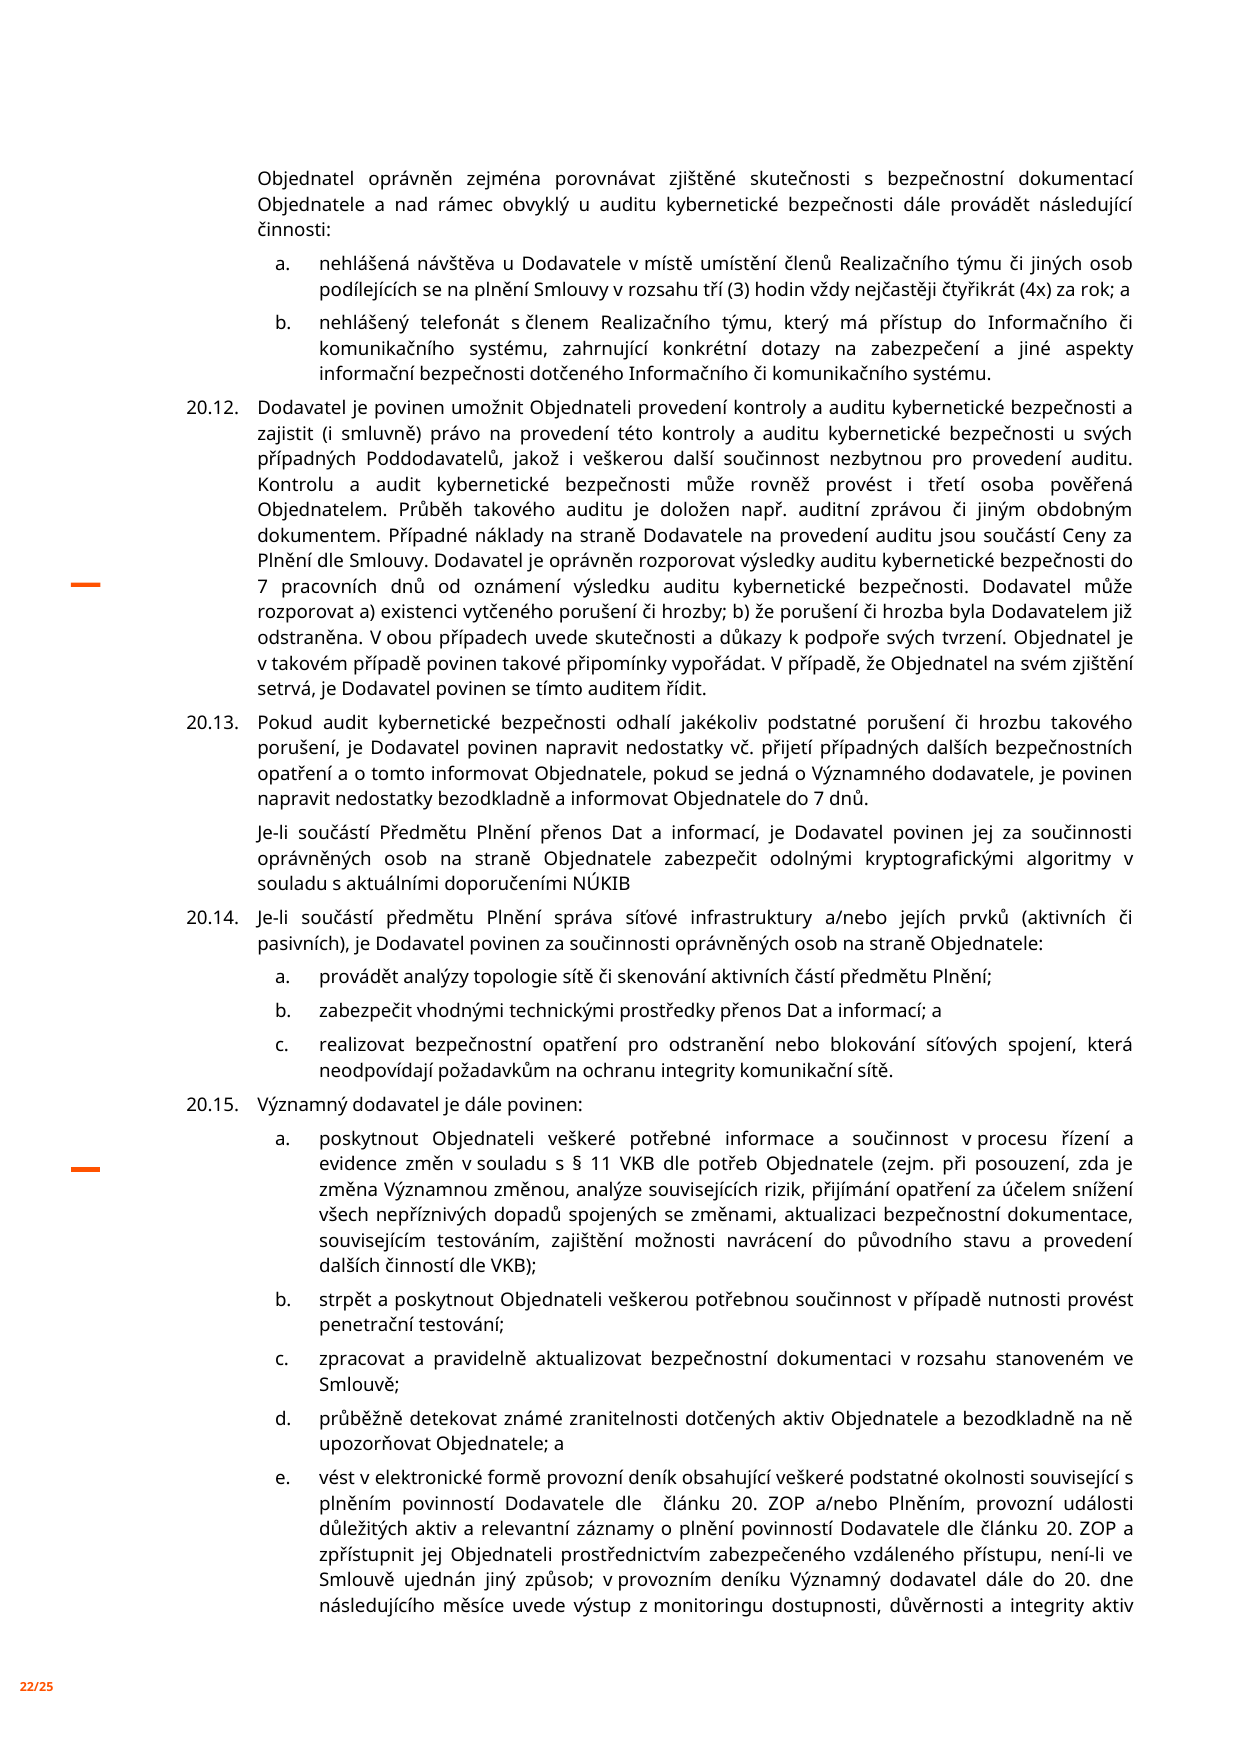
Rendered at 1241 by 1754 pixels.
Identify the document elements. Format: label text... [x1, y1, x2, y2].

list nehlášená návštěva u Dodavatele v místě umístění členů Realizačního týmu či jiných osob podílejících se na plnění Smlouvy v rozsahu tří (3) hodin vždy nejčastěji čtyřikrát (4x) za rok; a [275, 250, 1134, 301]
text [186, 165, 1134, 242]
list poskytnout Objednateli veškeré potřebné informace a součinnost v procesu řízení a evidence změn v souladu s § 11 VKB dle potřeb Objednatele (zejm. při posouzení, zda je změna Významnou změnou, analýze souvisejících rizik, přijímání opatření za účelem snížení všech nepříznivých dopadů spojených se změnami, aktualizaci bezpečnostní dokumentace, souvisejícím testováním, zajištění možnosti navrácení do původního stavu a provedení dalších činností dle VKB); [275, 1125, 1134, 1278]
list provádět analýzy topologie sítě či skenování aktivních částí předmětu Plnění; [275, 964, 1134, 989]
text Je-li součástí předmětu Plnění správa síťové infrastruktury a/nebo jejích prvků (aktivních či pasivních), je Dodavatel povinen za součinnosti oprávněných osob na straně Objednatele: [186, 904, 1134, 956]
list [275, 1464, 1134, 1617]
list strpět a poskytnout Objednateli veškerou potřebnou součinnost v případě nutnosti provést penetrační testování; [275, 1286, 1134, 1337]
list zpracovat a pravidelně aktualizovat bezpečnostní dokumentaci v rozsahu stanoveném ve Smlouvě; [275, 1346, 1134, 1397]
list průběžně detekovat známé zranitelnosti dotčených aktiv Objednatele a bezodkladně na ně upozorňovat Objednatele; a [275, 1405, 1134, 1456]
list nehlášený telefonát s členem Realizačního týmu, který má přístup do Informačního či komunikačního systému, zahrnující konkrétní dotazy na zabezpečení a jiné aspekty informační bezpečnosti dotčeného Informačního či komunikačního systému. [275, 310, 1134, 386]
text Pokud audit kybernetické bezpečnosti odhalí jakékoliv podstatné porušení či hrozbu takového porušení, je Dodavatel povinen napravit nedostatky vč. přijetí případných dalších bezpečnostních opatření a o tomto informovat Objednatele, pokud se jedná o Významného dodavatele, je povinen napravit nedostatky bezodkladně a informovat Objednatele do 7 dnů. [186, 709, 1134, 811]
text Dodavatel je povinen umožnit Objednateli provedení kontroly a auditu kybernetické bezpečnosti a zajistit (i smluvně) právo na provedení této kontroly a auditu kybernetické bezpečnosti u svých případných Poddodavatelů, jakož i veškerou další součinnost nezbytnou pro provedení auditu. Kontrolu a audit kybernetické bezpečnosti může rovněž provést i třetí osoba pověřená Objednatelem. Průběh takového auditu je doložen např. auditní zprávou či jiným obdobným dokumentem. Případné náklady na straně Dodavatele na provedení auditu jsou součástí Ceny za Plnění dle Smlouvy. Dodavatel je oprávněn rozporovat výsledky auditu kybernetické bezpečnosti do 7 pracovních dnů od oznámení výsledku auditu kybernetické bezpečnosti. Dodavatel může rozporovat a) existenci vytčeného porušení či hrozby; b) že porušení či hrozba byla Dodavatelem již odstraněna. V obou případech uvede skutečnosti a důkazy k podpoře svých tvrzení. Objednatel je v takovém případě povinen takové připomínky vypořádat. V případě, že Objednatel na svém zjištění setrvá, je Dodavatel povinen se tímto auditem řídit. [186, 394, 1134, 701]
list zabezpečit vhodnými technickými prostředky přenos Dat a informací; a [275, 998, 1134, 1023]
list Je-li součástí Předmětu Plnění přenos Dat a informací, je Dodavatel povinen jej za součinnosti oprávněných osob na straně Objednatele zabezpečit odolnými kryptografickými algoritmy v souladu s aktuálními doporučeními NÚKIB [257, 819, 1134, 896]
list realizovat bezpečnostní opatření pro odstranění nebo blokování síťových spojení, která neodpovídají požadavkům na ochranu integrity komunikační sítě. [275, 1032, 1134, 1083]
list Významný dodavatel je dále povinen: [186, 1091, 1134, 1116]
